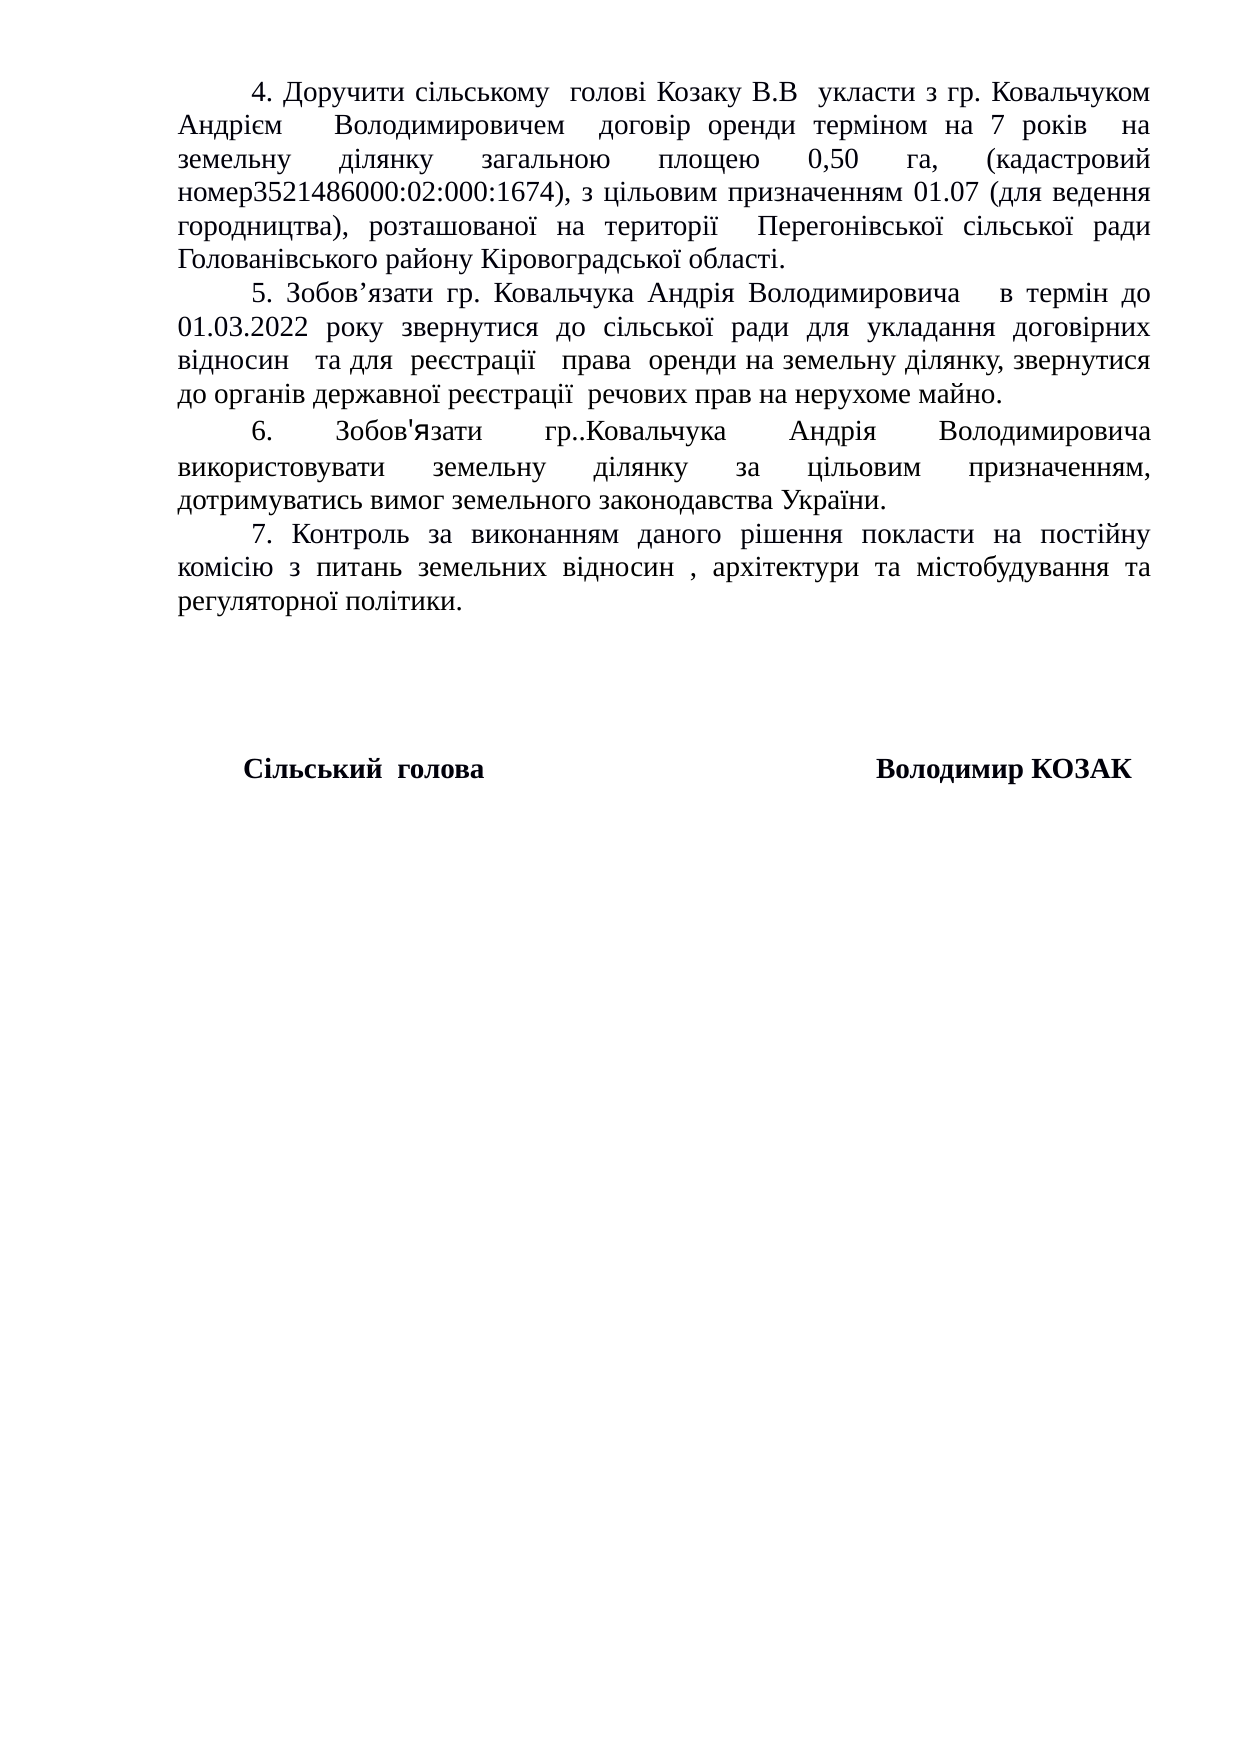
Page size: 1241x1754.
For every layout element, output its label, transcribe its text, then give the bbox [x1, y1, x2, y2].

text 5. Зобов’язати гр. Ковальчука Андрія Володимировича в термін до 01.03.2022 року звернутися до сільської ради для укладання договірних відносин та для реєстрації права оренди на земельну ділянку, звернутися до органів державної реєстрації речових прав на нерухоме майно. [177, 275, 1152, 409]
text 6. Зобов'язати гр..Ковальчука Андрія Володимировича використовувати земельну ділянку за цільовим призначенням, дотримуватись вимог земельного законодавства України. [177, 409, 1152, 516]
text 7. Контроль за виконанням даного рішення покласти на постійну комісію з питань земельних відносин , архітектури та містобудування та регуляторної політики. [177, 516, 1152, 617]
text Сільський голова Володимир КОЗАК [177, 751, 1228, 784]
text 4. Доручити сільському голові Козаку В.В укласти з гр. Ковальчуком Андрієм Володимировичем договір оренди терміном на 7 років на земельну ділянку загальною площею 0,50 га, (кадастровий номер3521486000:02:000:1674), з цільовим призначенням 01.07 (для ведення городництва), розташованої на території Перегонівської сільської ради Голованівського району Кіровоградської області. [177, 74, 1152, 275]
